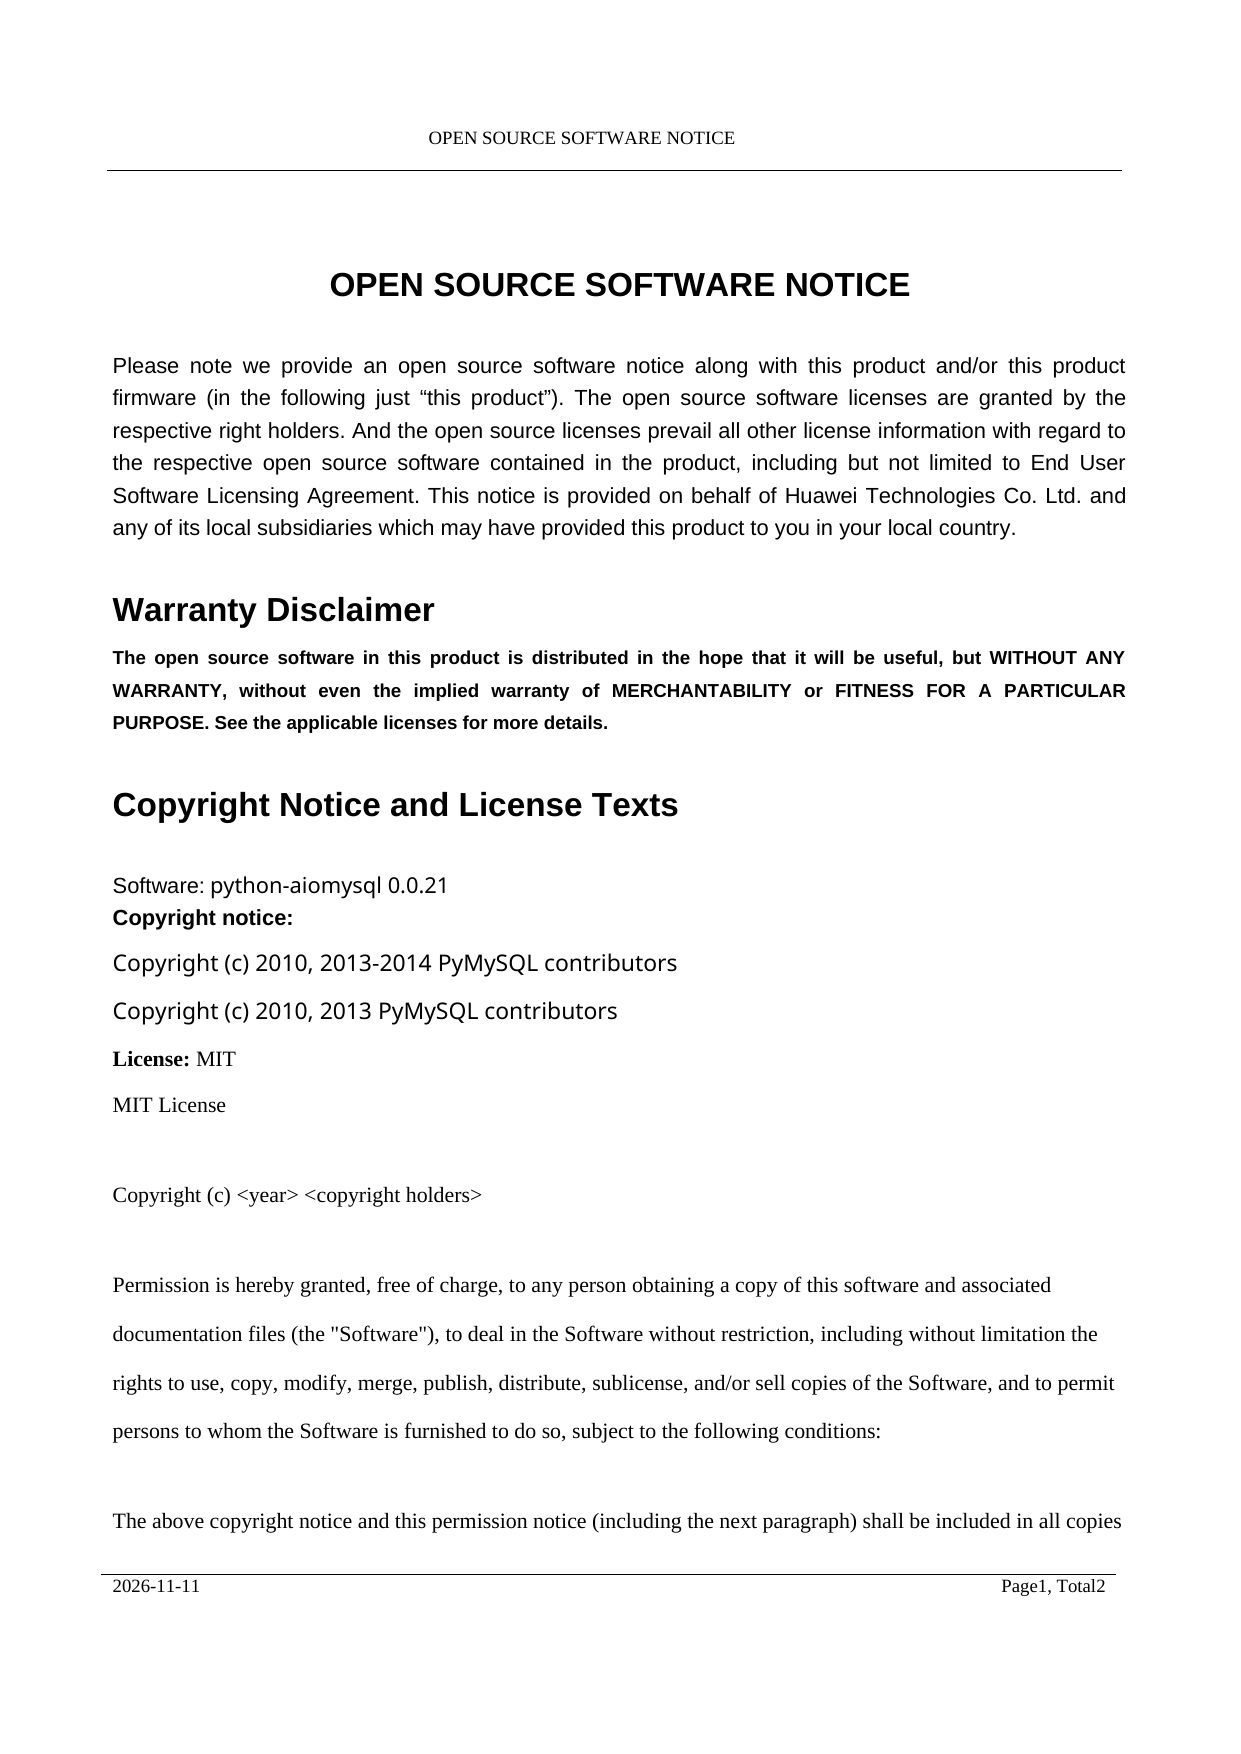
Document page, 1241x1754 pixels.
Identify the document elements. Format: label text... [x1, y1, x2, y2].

text MIT License [112, 1088, 1128, 1120]
text Software: python-aiomysql 0.0.21 [112, 869, 1128, 901]
text License: MIT [112, 1043, 1128, 1075]
text OPEN SOURCE SOFTWARE NOTICE [112, 251, 1128, 316]
text Permission is hereby granted, free of charge, to any person obtaining a copy of this software and associated documentation files (the "Software"), to deal in the Software without restriction, including without limitation the rights to use, copy, modify, merge, publish, distribute, sublicense, and/or sell copies of the Software, and to permit persons to whom the Software is furnished to do so, subject to the following conditions: [112, 1268, 1128, 1447]
text Warranty Disclaimer [112, 576, 1128, 641]
text The open source software in this product is distributed in the hope that it will be useful, but WITHOUT ANY WARRANTY, without even the implied warranty of MERCHANTABILITY or FITNESS FOR A PARTICULAR PURPOSE. See the applicable licenses for more details. [112, 641, 1128, 739]
text Please note we provide an open source software notice along with this product and/or this product firmware (in the following just “this product”). The open source software licenses are granted by the respective right holders. And the open source licenses prevail all other license information with regard to the respective open source software contained in the product, including but not limited to End User Software Licensing Agreement. This notice is provided on behalf of Huawei Technologies Co. Ltd. and any of its local subsidiaries which may have provided this product to you in your local country. [112, 349, 1128, 544]
text Copyright notice: [112, 901, 1128, 934]
text Copyright (c) 2010, 2013 PyMySQL contributors [112, 995, 1128, 1027]
text Copyright (c) <year> <copyright holders> [112, 1178, 1128, 1211]
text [112, 1505, 1128, 1537]
text Copyright (c) 2010, 2013-2014 PyMySQL contributors [112, 947, 1128, 979]
text Copyright Notice and License Texts [112, 771, 1128, 836]
